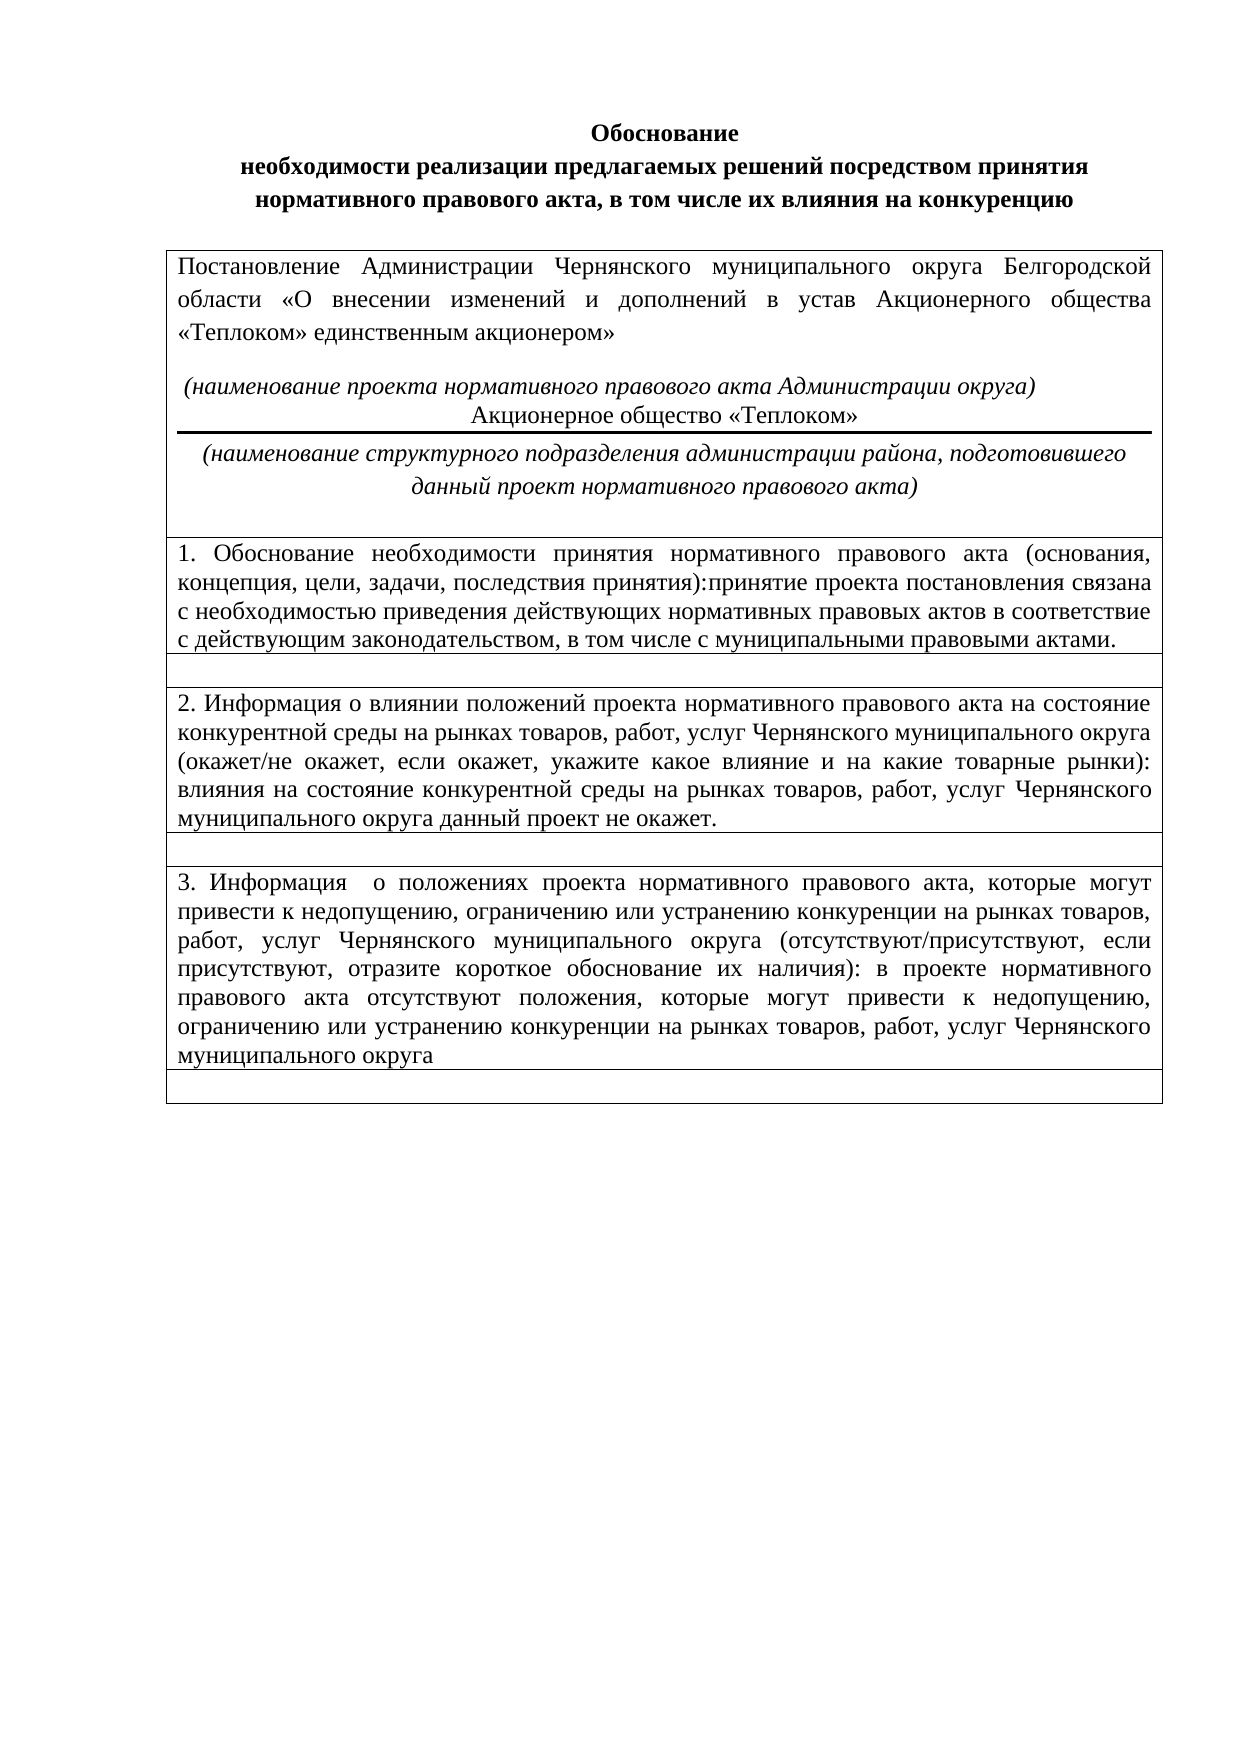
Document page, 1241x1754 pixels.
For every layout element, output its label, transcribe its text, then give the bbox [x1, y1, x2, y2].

table_cell 3. Информация о положениях проекта нормативного правового акта, которые могут привести к недопущению, ограничению или устранению конкуренции на рынках товаров, работ, услуг Чернянского муниципального округа (отсутствуют/присутствуют, если присутствуют, отразите короткое обоснование их наличия): в проекте нормативного правового акта отсутствуют положения, которые могут привести к недопущению, ограничению или устранению конкуренции на рынках товаров, работ, услуг Чернянского муниципального округа [167, 867, 1162, 1068]
table_cell [167, 654, 1162, 687]
table_cell [167, 1070, 1162, 1102]
table_cell 1. Обоснование необходимости принятия нормативного правового акта (основания, концепция, цели, задачи, последствия принятия):принятие проекта постановления связана с необходимостью приведения действующих нормативных правовых актов в соответствие с действующим законодательством, в том числе с муниципальными правовыми актами. [167, 538, 1162, 653]
table_cell 2. Информация о влиянии положений проекта нормативного правового акта на состояние конкурентной среды на рынках товаров, работ, услуг Чернянского муниципального округа (окажет/не окажет, если окажет, укажите какое влияние и на какие товарные рынки): влияния на состояние конкурентной среды на рынках товаров, работ, услуг Чернянского муниципального округа данный проект не окажет. [167, 688, 1162, 832]
table_cell [167, 833, 1162, 866]
text необходимости реализации предлагаемых решений посредством принятия нормативного правового акта, в том числе их влияния на конкуренцию [177, 151, 1152, 213]
text Обоснование [177, 118, 1152, 147]
table_header Постановление Администрации Чернянского муниципального округа Белгородской области «О внесении изменений и дополнений в устав Акционерного общества «Теплоком» единственным акционером» (наименование проекта нормативного правового акта Администрации округа) Акционерное общество «Теплоком» (наименование структурного подразделения администрации района, подготовившего данный проект нормативного правового акта) [167, 251, 1162, 537]
